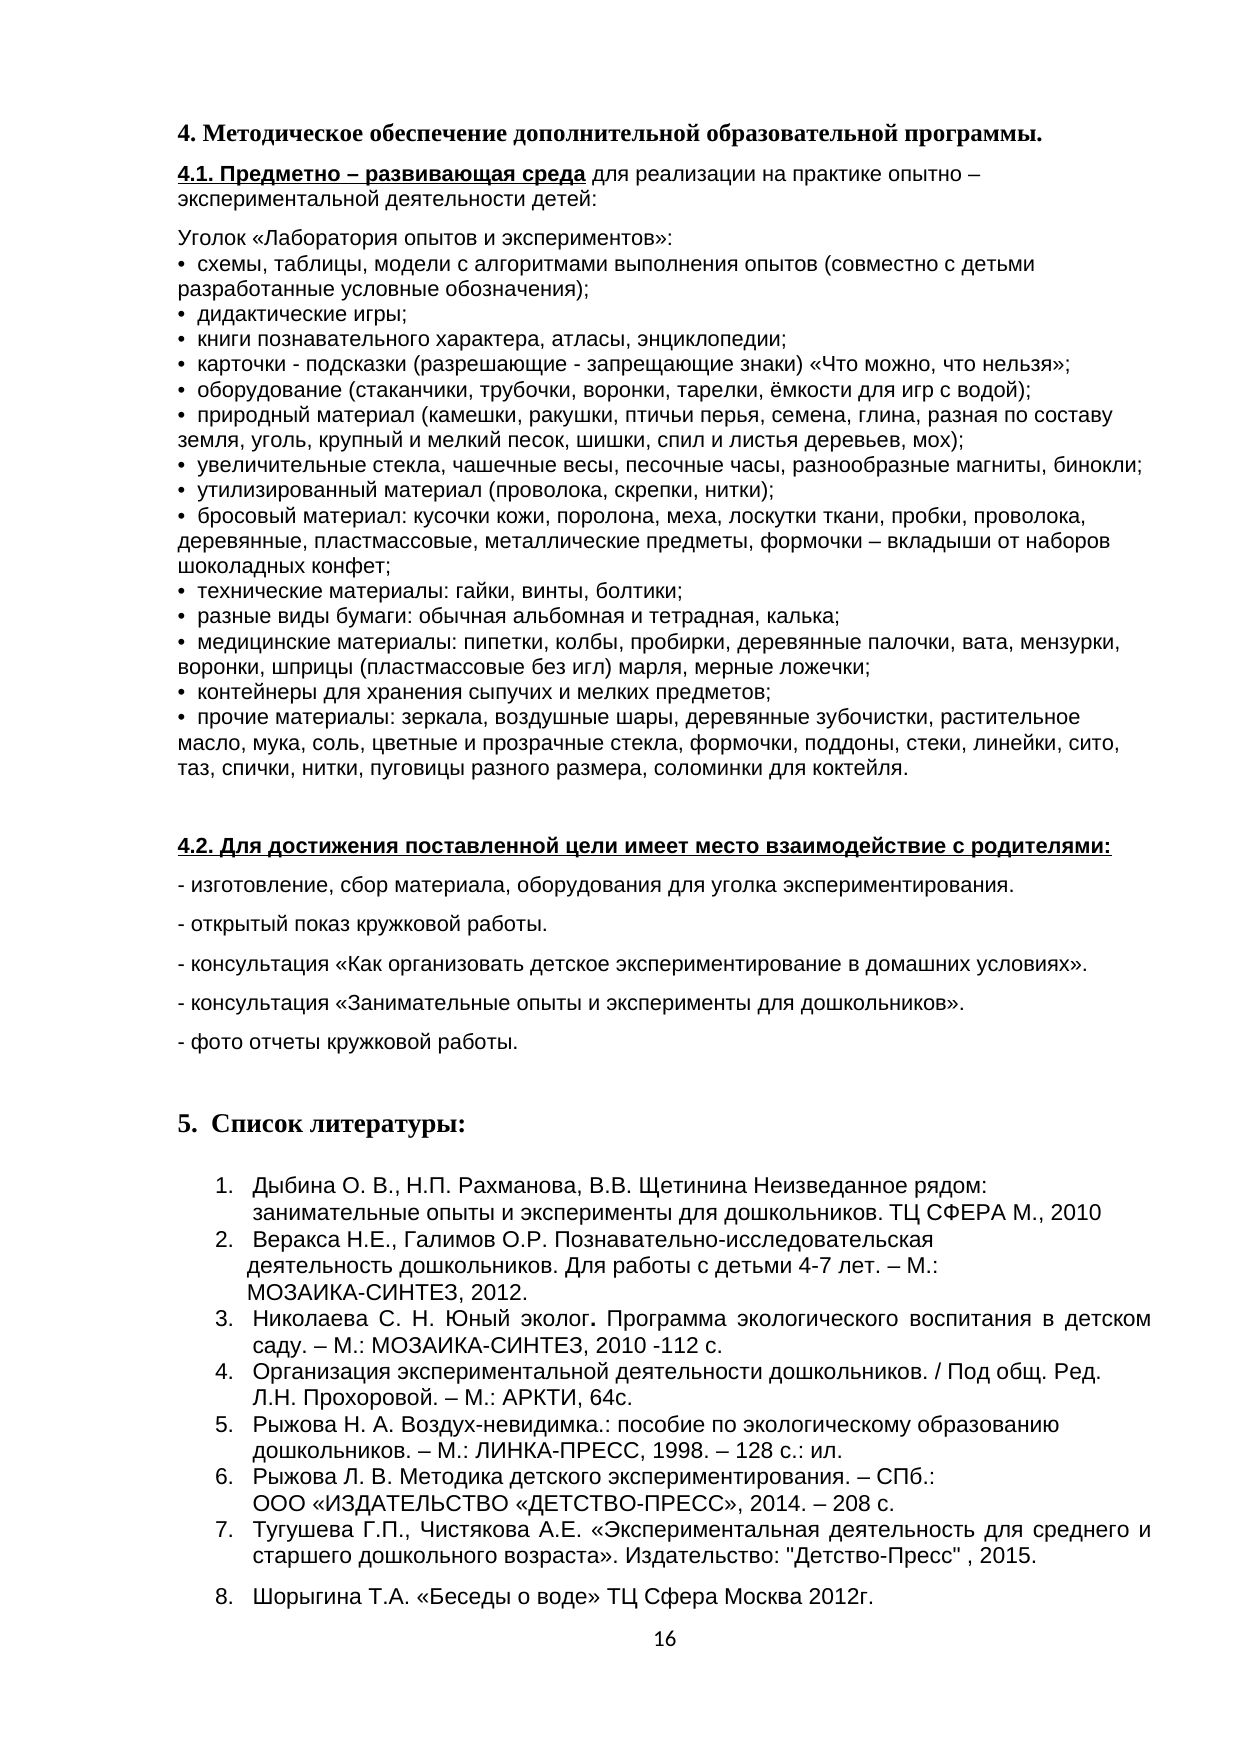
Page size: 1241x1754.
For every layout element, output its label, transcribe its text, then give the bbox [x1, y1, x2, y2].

text деятельность дошкольников. Для работы с детьми 4-7 лет. – М.: [215, 1252, 1152, 1279]
list Тугушева Г.П., Чистякова А.Е. «Экспериментальная деятельность для среднего и старшего дошкольного возраста». Издательство: "Детство-Пресс" , 2015. [215, 1516, 1152, 1569]
text - фото отчеты кружковой работы. [177, 1029, 1152, 1054]
text - консультация «Как организовать детское экспериментирование в домашних условиях». [177, 950, 1152, 976]
text - открытый показ кружковой работы. [177, 911, 1152, 936]
text 5. Список литературы: [177, 1107, 1152, 1138]
list Дыбина О. В., Н.П. Рахманова, В.В. Щетинина Неизведанное рядом: занимательные опыты и эксперименты для дошкольников. ТЦ СФЕРА М., 2010 [215, 1172, 1152, 1226]
text 4.1. Предметно – развивающая среда для реализации на практике опытно – экспериментальной деятельности детей: [177, 161, 1152, 211]
list Николаева С. Н. Юный эколог. Программа экологического воспитания в детском саду. – М.: МОЗАИКА-СИНТЕЗ, 2010 -112 с. [215, 1305, 1152, 1358]
list Шорыгина Т.А. «Беседы о воде» ТЦ Сфера Москва 2012г. [215, 1583, 1152, 1609]
text ООО «ИЗДАТЕЛЬСТВО «ДЕТСТВО-ПРЕСС», 2014. – 208 с. [252, 1490, 1152, 1516]
text Уголок «Лаборатория опытов и экспериментов»: • схемы, таблицы, модели с алгоритмами выполнения опытов (совместно с детьми разработанные условные обозначения); • дидактические игры; • книги познавательного характера, атласы, энциклопедии; • карточки - подсказки (разрешающие - запрещающие знаки) «Что можно, что нельзя»; • оборудование (стаканчики, трубочки, воронки, тарелки, ёмкости для игр с водой); • природный материал (камешки, ракушки, птичьи перья, семена, глина, разная по составу земля, уголь, крупный и мелкий песок, шишки, спил и листья деревьев, мох); • увеличительные стекла, чашечные весы, песочные часы, разнообразные магниты, бинокли; • утилизированный материал (проволока, скрепки, нитки); • бросовый материал: кусочки кожи, поролона, меха, лоскутки ткани, пробки, проволока, деревянные, пластмассовые, металлические предметы, формочки – вкладыши от наборов шоколадных конфет; • технические материалы: гайки, винты, болтики; • разные виды бумаги: обычная альбомная и тетрадная, калька; • медицинские материалы: пипетки, колбы, пробирки, деревянные палочки, вата, мензурки, воронки, шприцы (пластмассовые без игл) марля, мерные ложечки; • контейнеры для хранения сыпучих и мелких предметов; • прочие материалы: зеркала, воздушные шары, деревянные зубочистки, растительное масло, мука, соль, цветные и прозрачные стекла, формочки, поддоны, стеки, линейки, сито, таз, спички, нитки, пуговицы разного размера, соломинки для коктейля. [177, 225, 1152, 780]
list Рыжова Л. В. Методика детского экспериментирования. – СПб.: [215, 1463, 1152, 1490]
text МОЗАИКА-СИНТЕЗ, 2012. [215, 1279, 1152, 1305]
list Организация экспериментальной деятельности дошкольников. / Под общ. Ред. Л.Н. Прохоровой. – М.: АРКТИ, 64с. [215, 1358, 1152, 1411]
text - изготовление, сбор материала, оборудования для уголка экспериментирования. [177, 872, 1152, 897]
text 4. Методическое обеспечение дополнительной образовательной программы. [177, 118, 1152, 147]
text - консультация «Занимательные опыты и эксперименты для дошкольников». [177, 989, 1152, 1015]
list Рыжова Н. А. Воздух-невидимка.: пособие по экологическому образованию дошкольников. ‒ М.: ЛИНКА-ПРЕСС, 1998. – 128 с.: ил. [215, 1411, 1152, 1463]
text 4.2. Для достижения поставленной цели имеет место взаимодействие с родителями: [177, 833, 1152, 858]
list Веракса Н.Е., Галимов О.Р. Познавательно-исследовательская [215, 1226, 1152, 1252]
